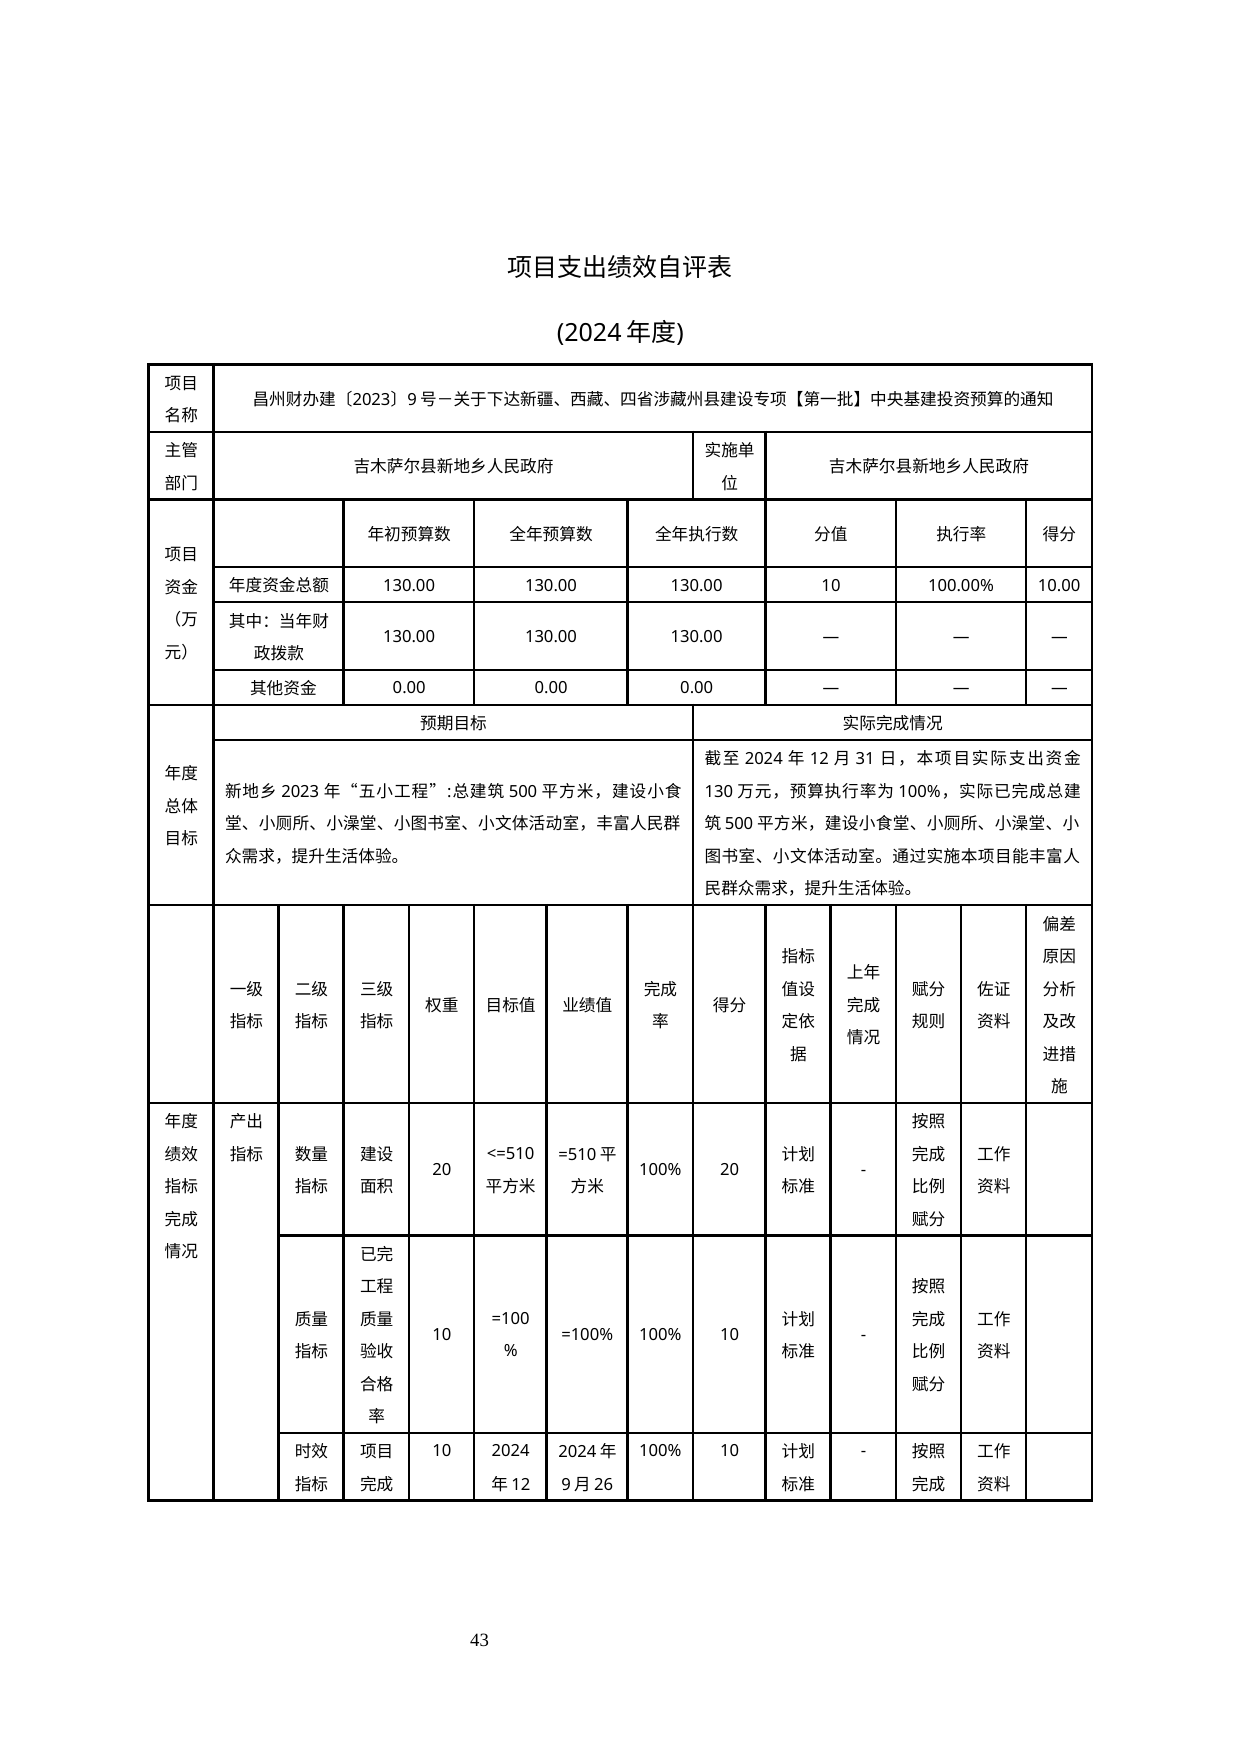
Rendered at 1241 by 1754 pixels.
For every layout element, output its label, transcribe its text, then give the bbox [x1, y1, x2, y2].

table_cell 质量指标 [280, 1237, 342, 1432]
table_cell 建设面积 [345, 1104, 408, 1234]
table_cell 得分 [694, 906, 764, 1101]
table_cell 按照完成比例赋分 [897, 1104, 960, 1234]
table_cell 偏差原因分析及改进措施 [1027, 906, 1091, 1101]
table_cell 年度资金总额 [215, 568, 342, 601]
table_cell 产出指标 [215, 1104, 277, 1499]
table_cell 赋分规则 [897, 906, 960, 1101]
table_cell <=510平方米 [475, 1104, 545, 1234]
table_cell 数量指标 [280, 1104, 342, 1234]
table_cell 三级指标 [345, 906, 408, 1101]
table_cell 指标值设定依据 [767, 906, 829, 1101]
table_cell 0.00 [475, 671, 626, 703]
table_cell 其中：当年财政拨款 [215, 603, 342, 668]
table_cell 全年预算数 [475, 501, 626, 566]
table_cell 20 [410, 1104, 473, 1234]
table_cell 截至2024年12月31日，本项目实际支出资金130万元，预算执行率为100%，实际已完成总建筑500平方米，建设小食堂、小厕所、小澡堂、小图书室、小文体活动室。通过实施本项目能丰富人民群众需求，提升生活体验。 [694, 741, 1091, 904]
table_cell 130.00 [475, 603, 626, 668]
table_cell 权重 [410, 906, 473, 1101]
table_cell 工作资料 [962, 1104, 1025, 1234]
table_cell 100% [629, 1434, 692, 1499]
table_cell 完成率 [629, 906, 692, 1101]
table_cell 计划标准 [767, 1104, 829, 1234]
table_cell 佐证资料 [962, 906, 1025, 1101]
table_cell 按照完成比例赋分 [897, 1434, 960, 1499]
table_cell 20 [694, 1104, 764, 1234]
table_cell 实际完成情况 [694, 706, 1091, 739]
table_cell 100.00% [897, 568, 1025, 601]
table_cell 0.00 [629, 671, 764, 703]
table_cell 100% [629, 1104, 692, 1234]
table_cell =100% [475, 1237, 545, 1432]
table_cell 10.00 [1027, 568, 1091, 601]
table_cell 年度绩效指标完成情况 [150, 1104, 212, 1499]
table_cell [1027, 1104, 1091, 1234]
table_cell 主管部门 [150, 433, 212, 498]
table_cell 130.00 [629, 603, 764, 668]
table_cell 时效指标 [280, 1434, 342, 1499]
table_cell 上年完成情况 [832, 906, 895, 1101]
table_cell 新地乡2023年“五小工程”:总建筑500平方米，建设小食堂、小厕所、小澡堂、小图书室、小文体活动室，丰富人民群众需求，提升生活体验。 [215, 741, 692, 904]
table_cell - [832, 1434, 895, 1499]
table_cell 吉木萨尔县新地乡人民政府 [767, 433, 1091, 498]
table_cell =100% [548, 1237, 626, 1432]
table_cell 其他资金 [215, 671, 342, 703]
table_cell 执行率 [897, 501, 1025, 566]
table_cell 工作资料 [962, 1434, 1025, 1499]
table_cell 2024年9月26日 [548, 1434, 626, 1499]
table_cell 年初预算数 [345, 501, 473, 566]
table_cell [1027, 1237, 1091, 1432]
table_cell 工作资料 [962, 1237, 1025, 1432]
table_cell 全年执行数 [629, 501, 764, 566]
table_cell 业绩值 [548, 906, 626, 1101]
table_cell 按照完成比例赋分 [897, 1237, 960, 1432]
table_cell 目标值 [475, 906, 545, 1101]
table_cell 吉木萨尔县新地乡人民政府 [215, 433, 692, 498]
table_cell 二级指标 [280, 906, 342, 1101]
table_cell [215, 501, 342, 566]
table_cell 计划标准 [767, 1237, 829, 1432]
table_cell 130.00 [345, 603, 473, 668]
table_cell — [897, 603, 1025, 668]
table_cell - [832, 1237, 895, 1432]
table_cell 项目名称 [150, 366, 212, 431]
table_cell 计划标准 [767, 1434, 829, 1499]
table_cell [150, 906, 212, 1101]
table_cell 130.00 [345, 568, 473, 601]
table_cell 100% [629, 1237, 692, 1432]
table_cell 预期目标 [215, 706, 692, 739]
table_cell (2024年度) [148, 298, 1092, 363]
table_cell 0.00 [345, 671, 473, 703]
table_cell 实施单位 [694, 433, 764, 498]
table_header 项目支出绩效自评表 [148, 233, 1092, 298]
table_cell 项目完成时间 [345, 1434, 408, 1499]
table_cell 2024年12月31日前 [475, 1434, 545, 1499]
table_cell 10 [694, 1434, 764, 1499]
table_cell — [767, 603, 895, 668]
table_cell 10 [410, 1434, 473, 1499]
table_cell 得分 [1027, 501, 1091, 566]
table_cell - [832, 1104, 895, 1234]
table_cell 一级指标 [215, 906, 277, 1101]
table_cell — [767, 671, 895, 703]
table_cell [1027, 1434, 1091, 1499]
table_cell 10 [694, 1237, 764, 1432]
table_cell 10 [410, 1237, 473, 1432]
table_cell — [1027, 603, 1091, 668]
table_cell 昌州财办建〔2023〕9号－关于下达新疆、西藏、四省涉藏州县建设专项【第一批】中央基建投资预算的通知 [215, 366, 1091, 431]
table_cell — [897, 671, 1025, 703]
table_cell 130.00 [475, 568, 626, 601]
table_cell 项目资金（万元） [150, 501, 212, 703]
table_cell 10 [767, 568, 895, 601]
table_cell =510平方米 [548, 1104, 626, 1234]
table_cell 130.00 [629, 568, 764, 601]
table_cell — [1027, 671, 1091, 703]
table_cell 已完工程质量验收合格率 [345, 1237, 408, 1432]
table_cell 年度总体目标 [150, 706, 212, 904]
table_cell 分值 [767, 501, 895, 566]
